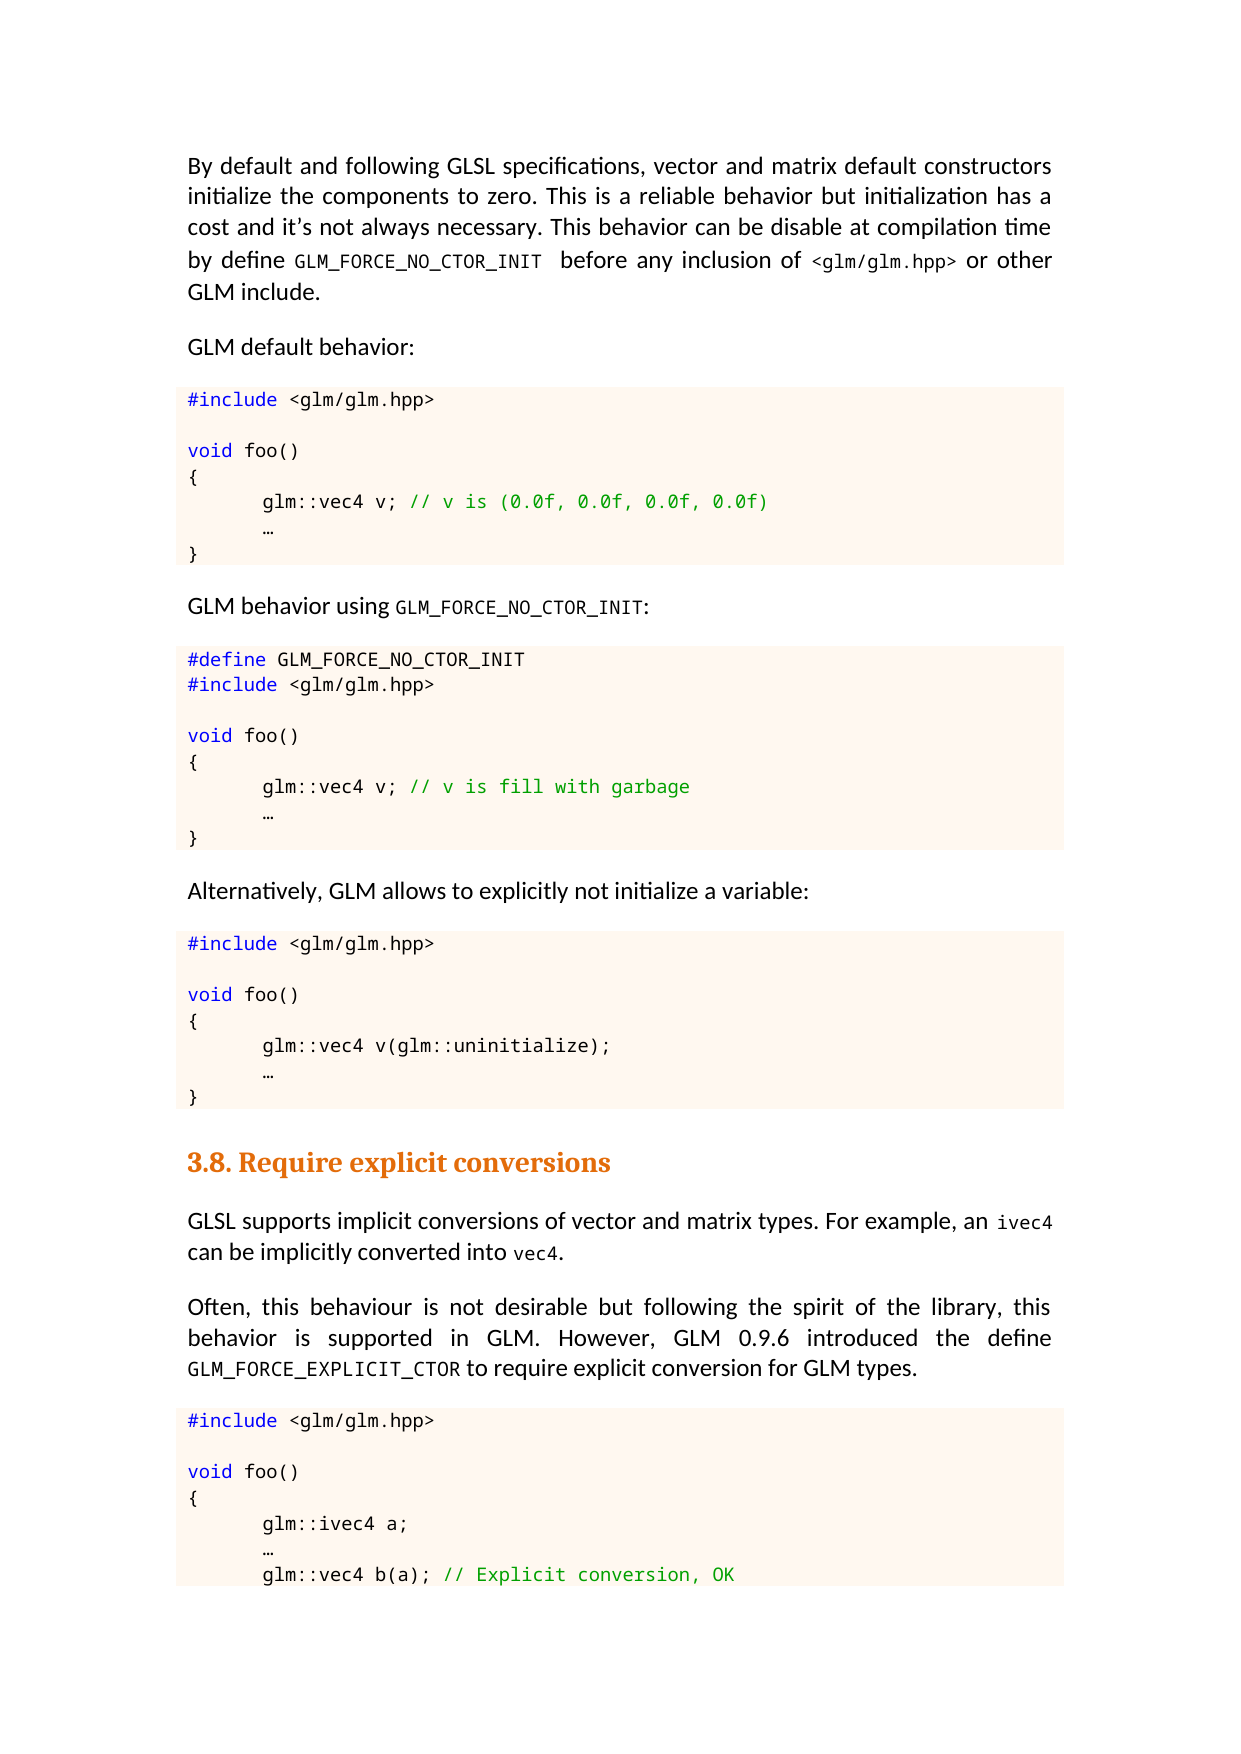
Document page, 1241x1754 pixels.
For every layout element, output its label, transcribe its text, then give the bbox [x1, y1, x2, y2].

table_header #include <glm/glm.hpp> void foo() { glm::vec4 v(glm::uninitialize); … } [176, 931, 1064, 1109]
table_header #include <glm/glm.hpp> void foo() { glm::vec4 v; // v is (0.0f, 0.0f, 0.0f, 0.0f) … } [176, 387, 1064, 565]
table_header #define GLM_FORCE_NO_CTOR_INIT #include <glm/glm.hpp> void foo() { glm::vec4 v; // v is fill with garbage … } [176, 646, 1064, 850]
text Often, this behaviour is not desirable but following the spirit of the library, this behavior is supported in GLM. However, GLM 0.9.6 introduced the define GLM_FORCE_EXPLICIT_CTOR to require explicit conversion for GLM types. [187, 1291, 1053, 1383]
text Alternatively, GLM allows to explicitly not initialize a variable: [187, 875, 1053, 906]
text By default and following GLSL specifications, vector and matrix default constructors initialize the components to zero. This is a reliable behavior but initialization has a cost and it’s not always necessary. This behavior can be disable at compilation time by define GLM_FORCE_NO_CTOR_INIT before any inclusion of <glm/glm.hpp> or other GLM include. [187, 150, 1053, 306]
subtitle 3.8. Require explicit conversions [187, 1147, 1053, 1180]
text GLM behavior using GLM_FORCE_NO_CTOR_INIT: [187, 590, 1053, 621]
text GLSL supports implicit conversions of vector and matrix types. For example, an ivec4 can be implicitly converted into vec4. [187, 1205, 1053, 1266]
text GLM default behavior: [187, 331, 1053, 362]
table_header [176, 1408, 1064, 1586]
